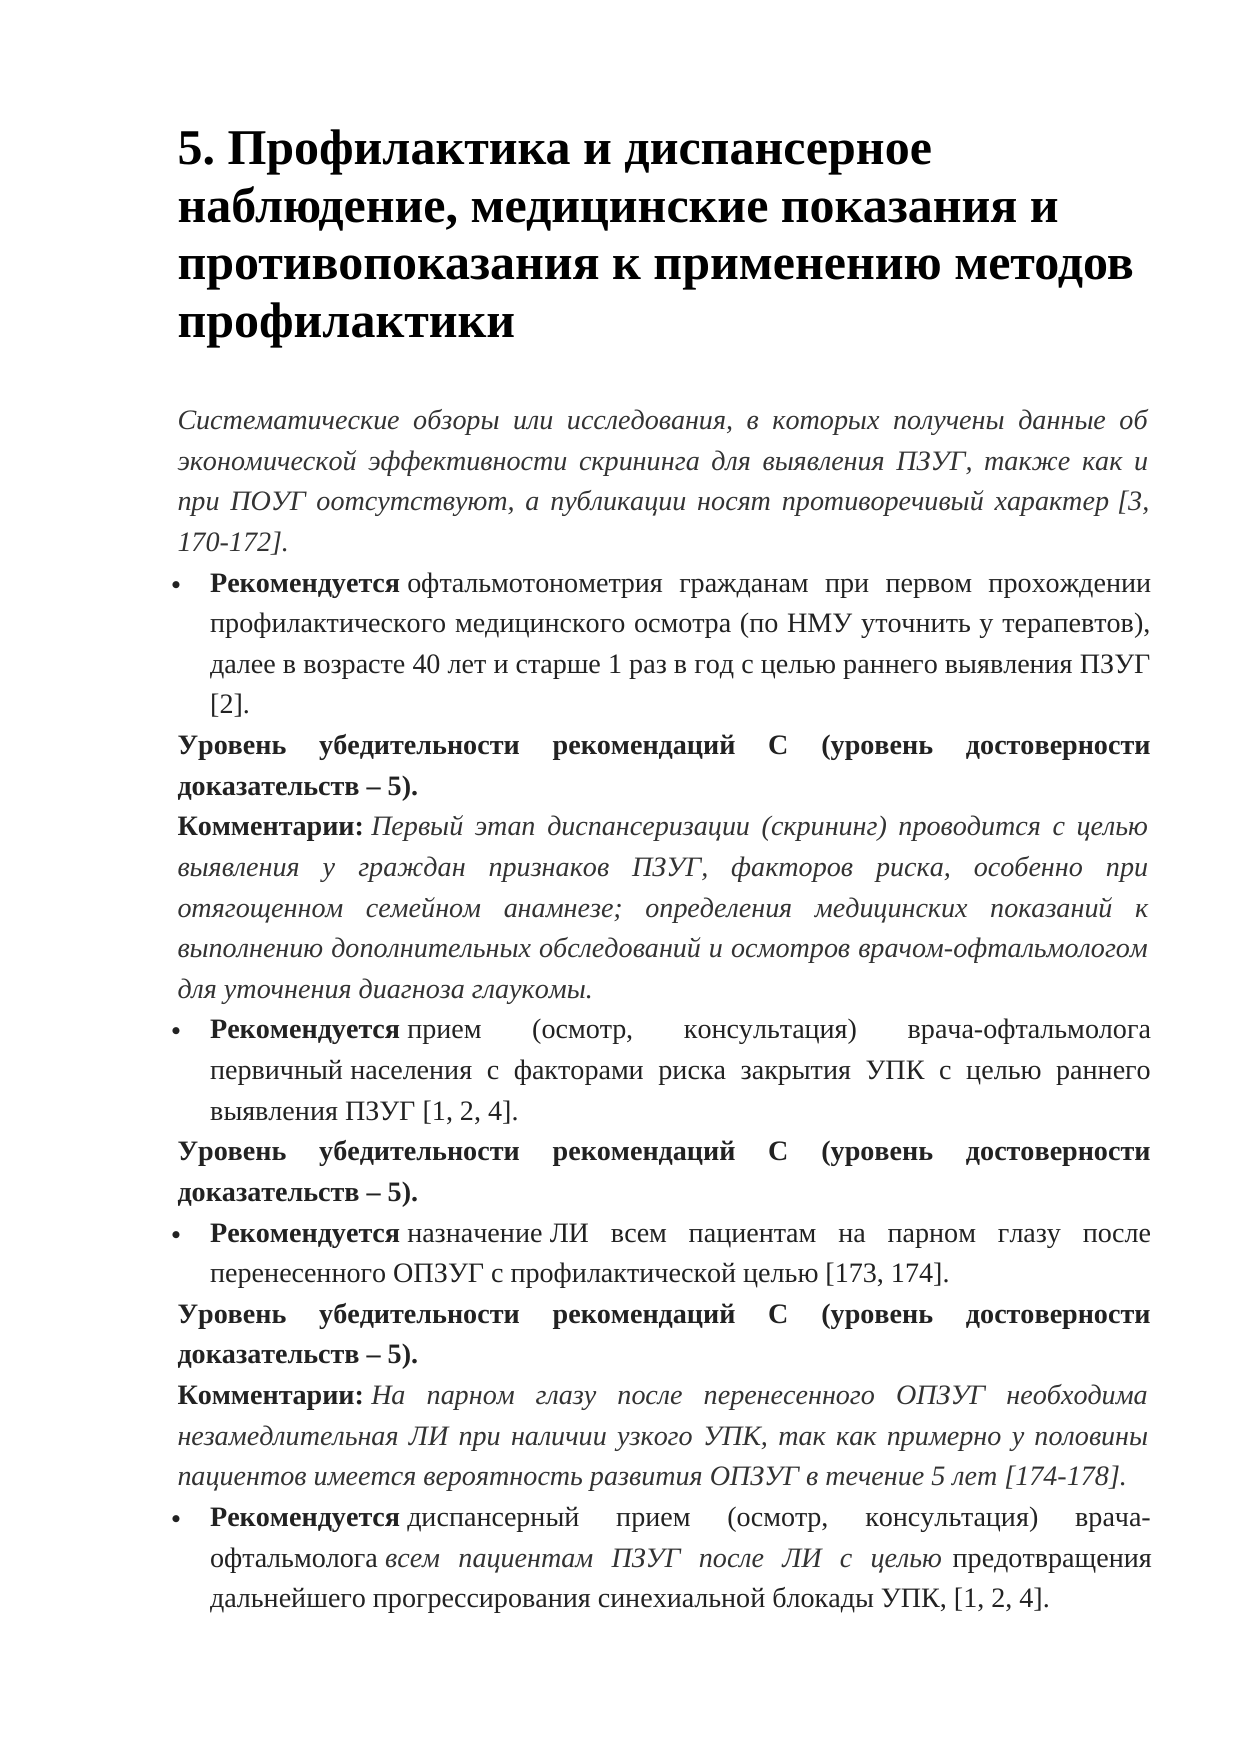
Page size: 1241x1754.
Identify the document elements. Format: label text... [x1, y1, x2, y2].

text 5. Профилактика и диспансерное наблюдение, медицинские показания и противопоказания к применению методов профилактики [177, 118, 1152, 348]
text Систематические обзоры или исследования, в которых получены данные об экономической эффективности скрининга для выявления ПЗУГ, также как и при ПОУГ оотсутствуют, а публикации носят противоречивый характер [3, 170-172]. [177, 395, 1152, 557]
text Комментарии: На парном глазу после перенесенного ОПЗУГ необходима незамедлительная ЛИ при наличии узкого УПК, так как примерно у половины пациентов имеется вероятность развития ОПЗУГ в течение 5 лет [174-178]. [177, 1370, 1152, 1492]
list Рекомендуется назначение ЛИ всем пациентам на парном глазу после перенесенного ОПЗУГ с профилактической целью [173, 174]. [172, 1207, 1152, 1289]
list Рекомендуется офтальмотонометрия гражданам при первом прохождении профилактического медицинского осмотра (по НМУ уточнить у терапевтов), далее в возрасте 40 лет и старше 1 раз в год с целью раннего выявления ПЗУГ [2]. [172, 557, 1152, 720]
text Уровень убедительности рекомендаций С (уровень достоверности доказательств – 5). [177, 720, 1152, 801]
list Рекомендуется прием (осмотр, консультация) врача-офтальмолога первичный населения с факторами риска закрытия УПК с целью раннего выявления ПЗУГ [1, 2, 4]. [172, 1004, 1152, 1126]
text Уровень убедительности рекомендаций С (уровень достоверности доказательств – 5). [177, 1126, 1152, 1207]
list Рекомендуется диспансерный прием (осмотр, консультация) врача-офтальмолога всем пациентам ПЗУГ после ЛИ с целью предотвращения дальнейшего прогрессирования синехиальной блокады УПК, [1, 2, 4]. [172, 1492, 1152, 1614]
text Комментарии: Первый этап диспансеризации (скрининг) проводится с целью выявления у граждан признаков ПЗУГ, факторов риска, особенно при отягощенном семейном анамнезе; определения медицинских показаний к выполнению дополнительных обследований и осмотров врачом-офтальмологом для уточнения диагноза глаукомы. [177, 801, 1152, 1004]
text Уровень убедительности рекомендаций С (уровень достоверности доказательств – 5). [177, 1289, 1152, 1370]
